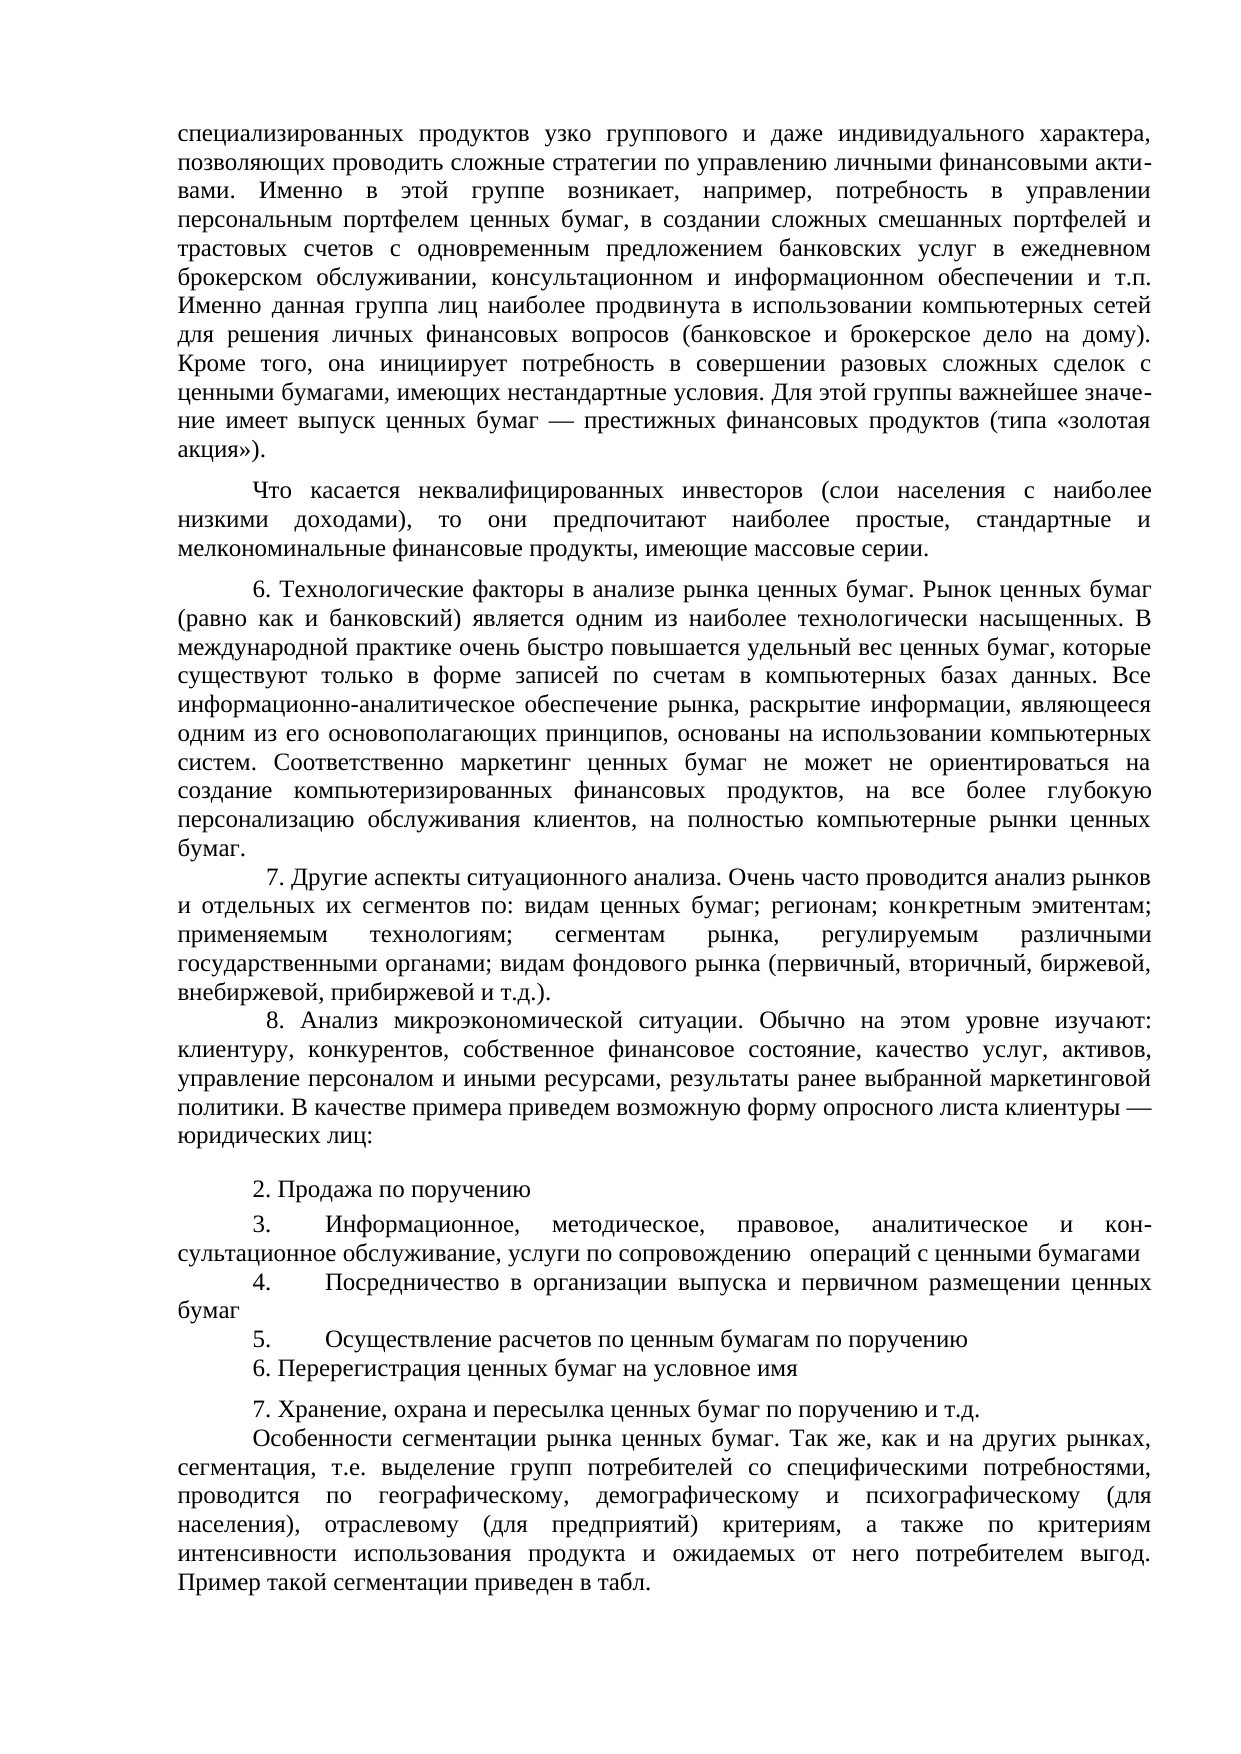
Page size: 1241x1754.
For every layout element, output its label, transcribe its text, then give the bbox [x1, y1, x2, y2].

list 7. Другие аспекты ситуационного анализа. Очень часто проводится анализ рынков и отдельных их сегментов по: видам ценных бумаг; регионам; конкретным эмитентам; применяемым технологиям; сегментам рынка, регулируемым различными государственными органами; видам фондового рынка (первичный, вторичный, биржевой, внебиржевой, прибиржевой и т.д.). [177, 862, 1152, 1006]
list Что касается неквалифицированных инвесторов (слои населения с наиболее низкими доходами), то они предпочитают наиболее простые, стандартные и мелкономинальные финансовые продукты, имеющие массовые серии. [177, 476, 1152, 562]
list 6. Технологические факторы в анализе рынка ценных бумаг. Рынок ценных бумаг (равно как и банковский) является одним из наиболее технологически насыщенных. В международной практике очень быстро повышается удельный вес ценных бумаг, которые существуют только в форме записей по счетам в компьютерных базах данных. Все информационно-аналитическое обеспечение рынка, раскрытие информации, являющееся одним из его основополагающих принципов, основаны на использовании компьютерных систем. Соответственно маркетинг ценных бумаг не может не ориентироваться на создание компьютеризированных финансовых продуктов, на все более глубокую персонализацию обслуживания клиентов, на полностью компьютерные рынки ценных бумаг. [177, 574, 1152, 862]
list 4. Посредничество в организации выпуска и первичном размещении ценных бумаг [177, 1267, 1152, 1324]
list 7. Хранение, охрана и пересылка ценных бумаг по поручению и т.д. [177, 1394, 1152, 1423]
list 5. Осуществление расчетов по ценным бумагам по поручению [177, 1324, 1152, 1353]
list 6. Перерегистрация ценных бумаг на условное имя [177, 1353, 1152, 1382]
text Особенности сегментации рынка ценных бумаг. Так же, как и на других рынках, сегментация, т.е. выделение групп потребителей со специфическими потребностями, проводится по географическому, демографическому и психографическому (для населения), отраслевому (для предприятий) критериям, а также по критериям интенсивности использования продукта и ожидаемых от него потребителем выгод. Пример такой сегментации приведен в табл. [177, 1423, 1152, 1596]
list 3. Информационное, методическое, правовое, аналитическое и консультационное обслуживание, услуги по сопровождению операций с ценными бумагами [177, 1209, 1152, 1267]
subtitle 2. Продажа по поручению [177, 1174, 1152, 1203]
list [177, 118, 1152, 463]
list 8. Анализ микроэкономической ситуации. Обычно на этом уровне изучают: клиентуру, конкурентов, собственное финансовое состояние, качество услуг, активов, управление персоналом и иными ресурсами, результаты ранее выбранной маркетинговой политики. В качестве примера приведем возможную форму опросного листа клиентуры — юридических лиц: [177, 1006, 1152, 1149]
